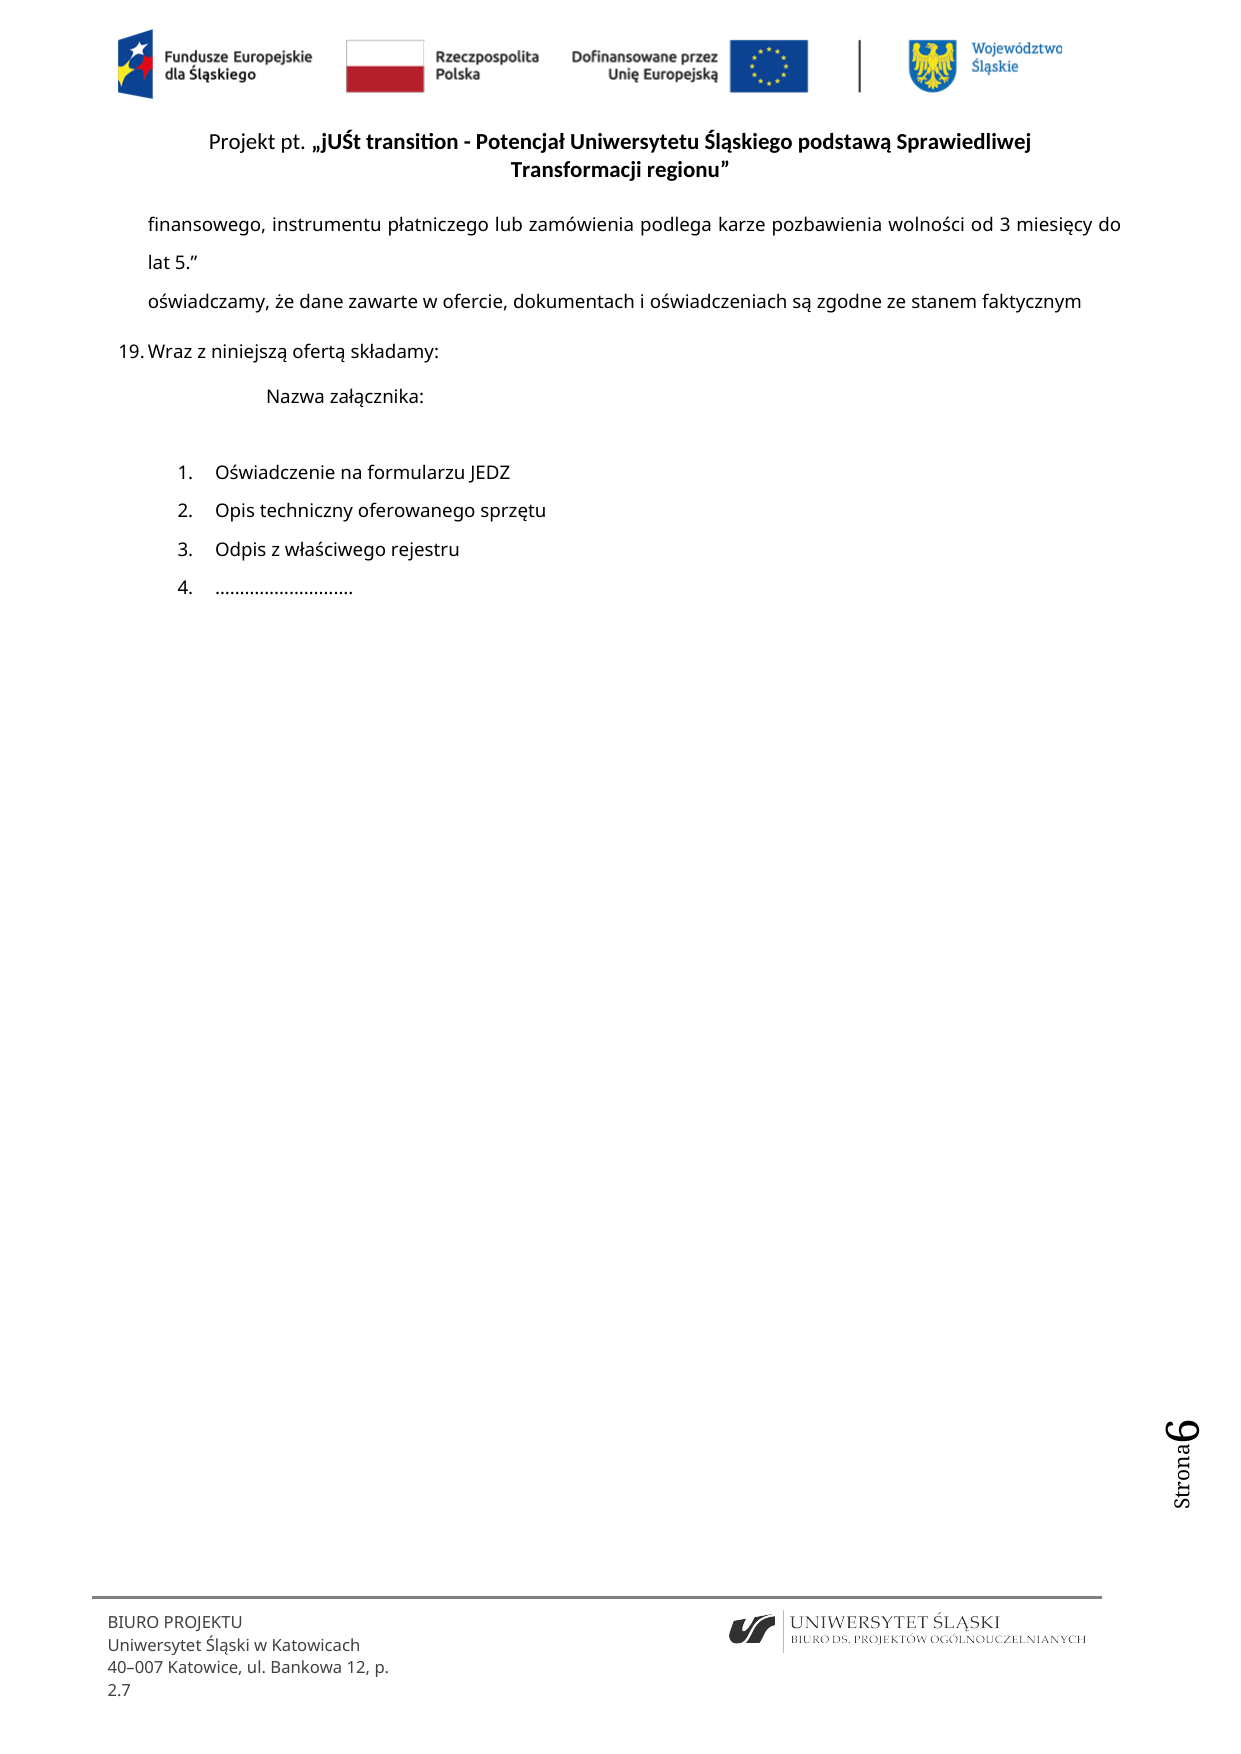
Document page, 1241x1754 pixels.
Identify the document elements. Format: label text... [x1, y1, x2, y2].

subtitle Wraz z niniejszą ofertą składamy: [118, 339, 1122, 364]
list Oświadczenie na formularzu JEDZ [177, 459, 1122, 485]
text oświadczamy, że dane zawarte w ofercie, dokumentach i oświadczeniach są zgodne ze stanem faktycznym [148, 288, 1122, 313]
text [148, 211, 1122, 275]
list Odpis z właściwego rejestru [177, 536, 1122, 562]
list Opis techniczny oferowanego sprzętu [177, 498, 1122, 523]
picture [118, 29, 1063, 99]
text Nazwa załącznika: [192, 383, 1122, 409]
list ………………………. [177, 574, 1122, 600]
